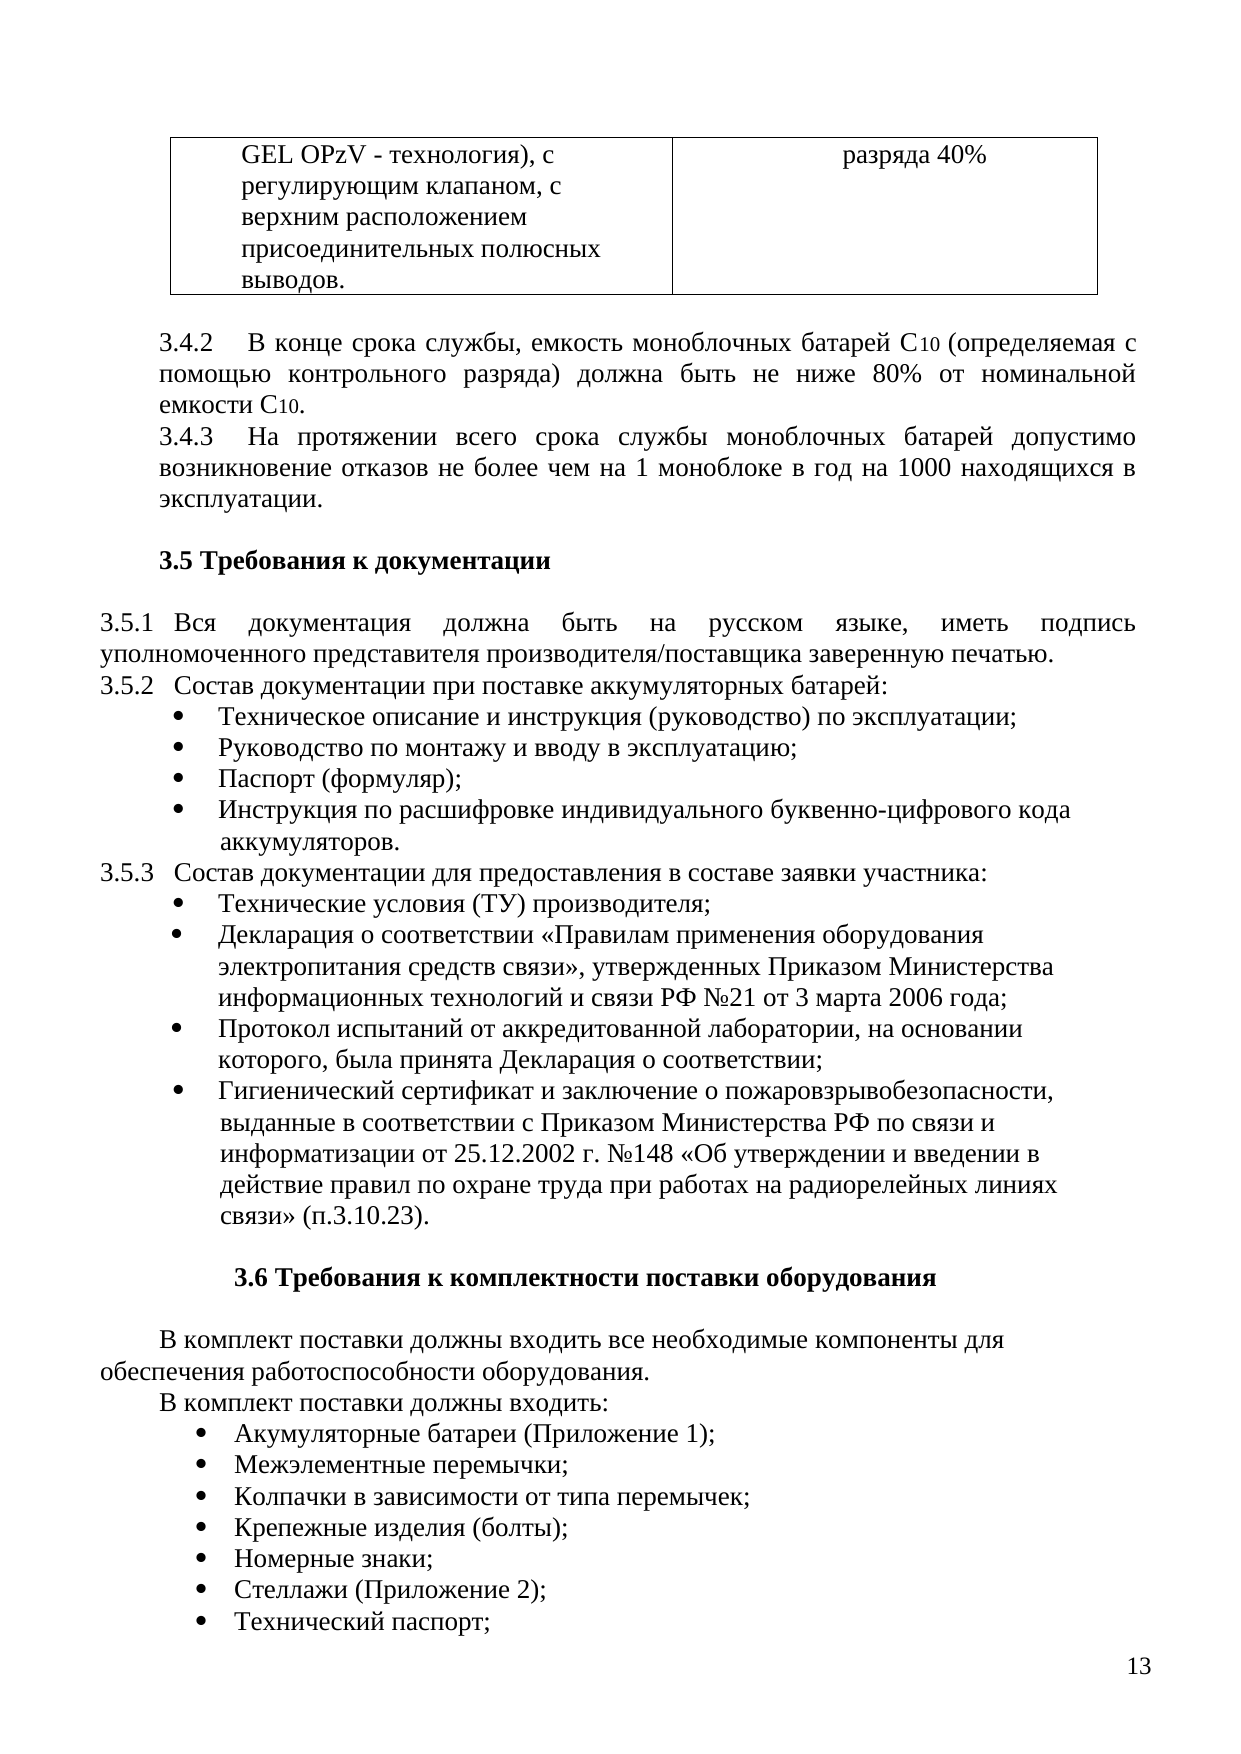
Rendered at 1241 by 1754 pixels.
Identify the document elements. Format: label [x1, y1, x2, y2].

table_header [89, 118, 1148, 1636]
